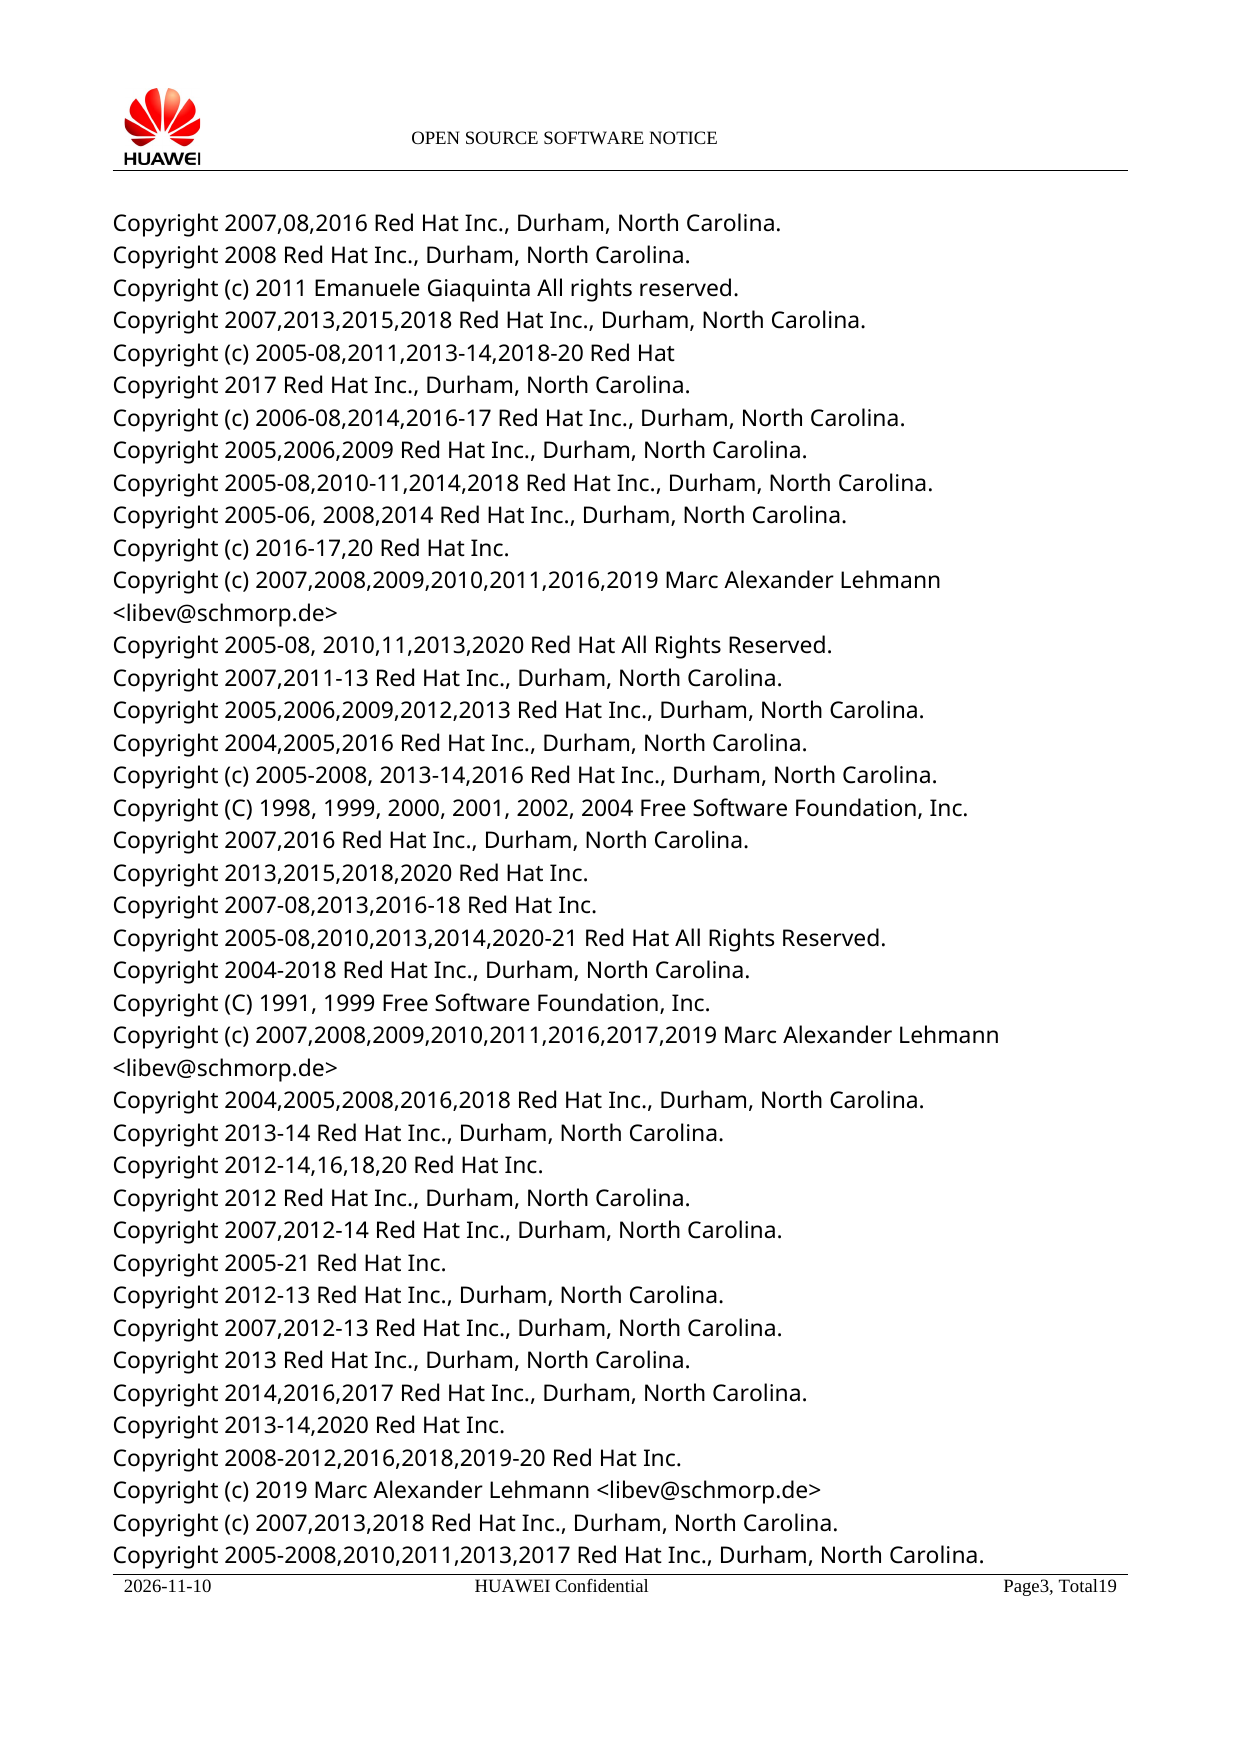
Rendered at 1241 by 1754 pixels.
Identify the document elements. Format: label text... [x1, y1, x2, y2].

picture [124, 88, 201, 165]
